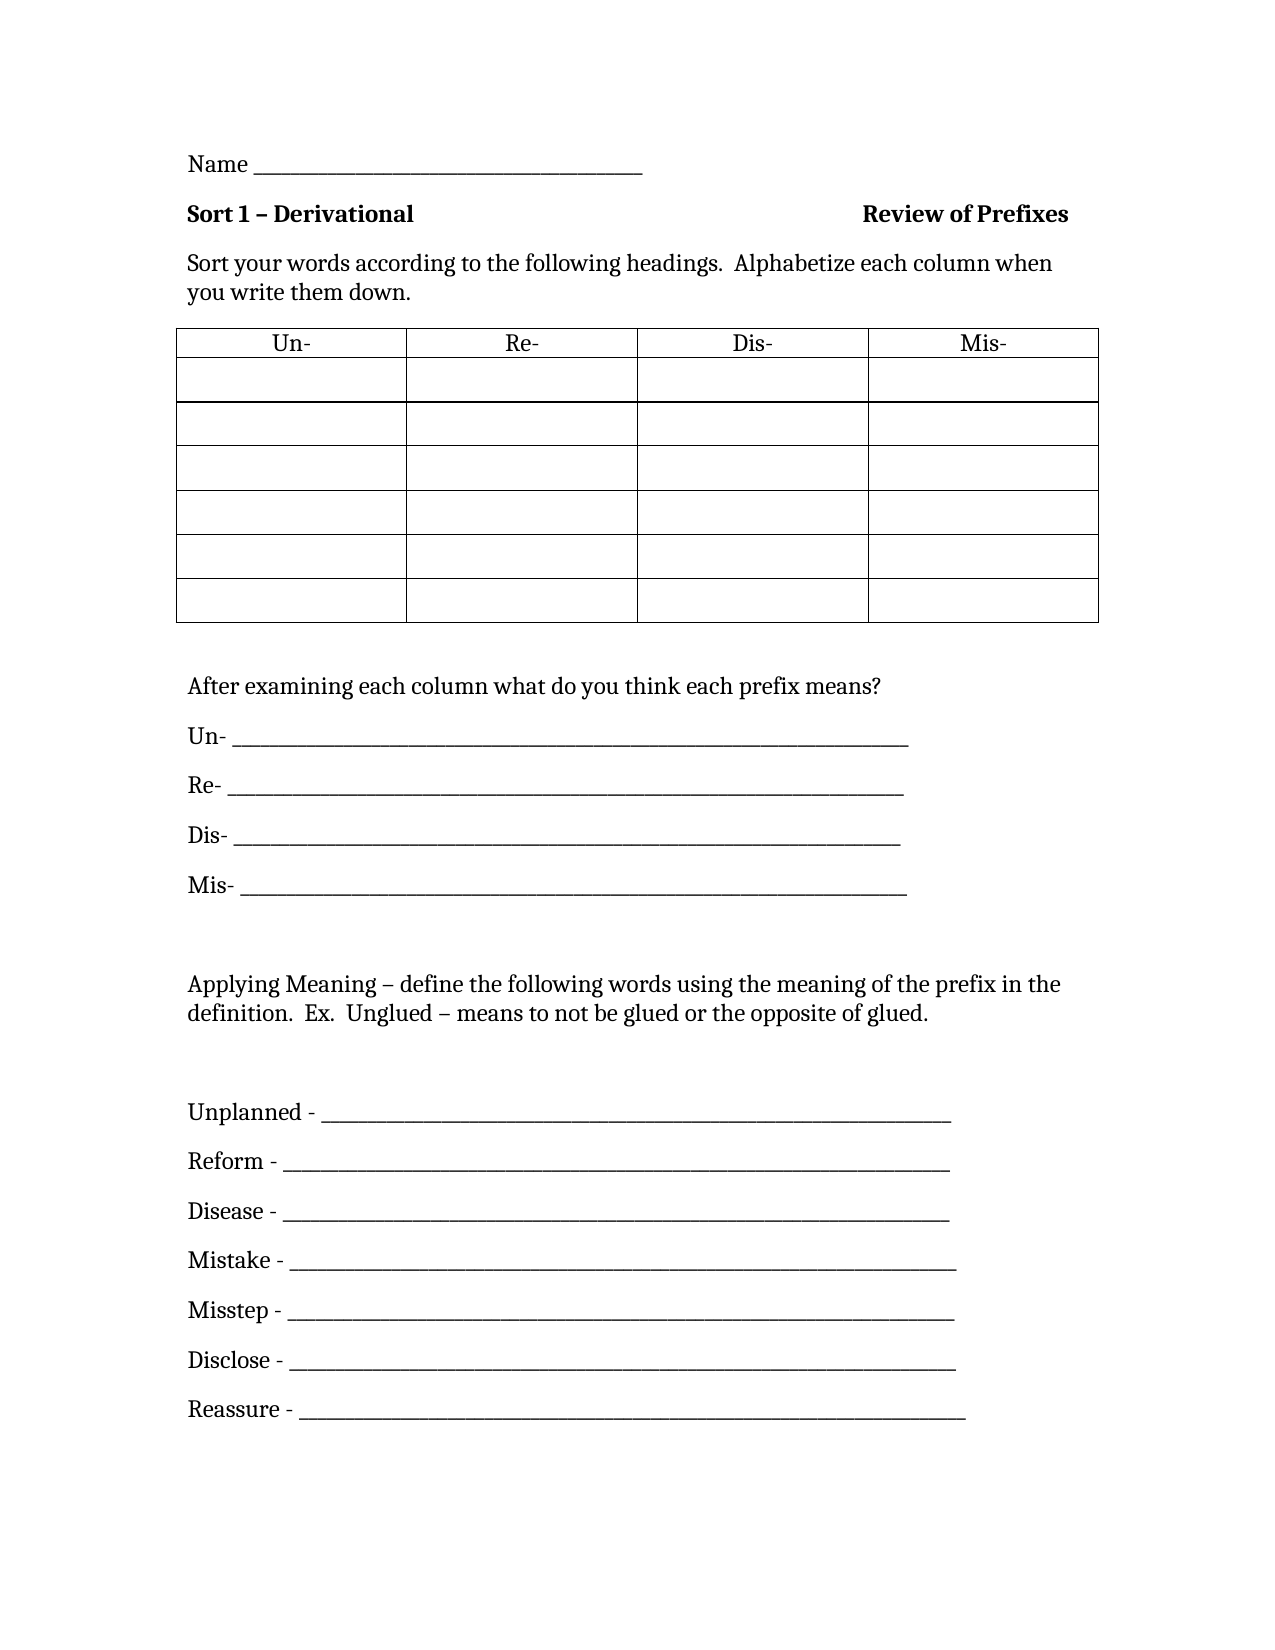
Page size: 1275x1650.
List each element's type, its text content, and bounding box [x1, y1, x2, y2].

text Disclose - ________________________________________________________________________ [187, 1346, 1087, 1374]
table_cell [638, 491, 868, 533]
text Mis- ________________________________________________________________________ [187, 871, 1087, 899]
text Sort 1 – Derivational Review of Prefixes [187, 199, 1087, 228]
table_header Re- [407, 329, 637, 357]
text Applying Meaning – define the following words using the meaning of the prefix in the definition. Ex. Unglued – means to not be glued or the opposite of glued. [187, 970, 1087, 1027]
text Re- _________________________________________________________________________ [187, 771, 1087, 800]
table_cell [177, 535, 406, 578]
table_header Mis- [869, 329, 1098, 357]
table_cell [407, 358, 637, 401]
table_cell [869, 579, 1098, 622]
table_cell [407, 535, 637, 578]
table_cell [177, 358, 406, 401]
text Sort your words according to the following headings. Alphabetize each column when you write them down. [187, 249, 1087, 307]
table_cell [869, 358, 1098, 401]
table_cell [177, 491, 406, 533]
table_header Un- [177, 329, 406, 357]
text Misstep - ________________________________________________________________________ [187, 1296, 1087, 1325]
table_cell [869, 535, 1098, 578]
table_cell [869, 491, 1098, 533]
table_cell [869, 403, 1098, 445]
text Dis- ________________________________________________________________________ [187, 821, 1087, 850]
table_cell [638, 403, 868, 445]
table_cell [407, 491, 637, 533]
text Unplanned - ____________________________________________________________________ [187, 1098, 1087, 1126]
text Name __________________________________________ [187, 150, 1087, 179]
table_cell [638, 535, 868, 578]
table_header Dis- [638, 329, 868, 357]
table_cell [177, 403, 406, 445]
table_cell [407, 446, 637, 489]
table_cell [638, 446, 868, 489]
table_cell [638, 358, 868, 401]
text Reassure - ________________________________________________________________________ [187, 1395, 1087, 1424]
text Mistake - ________________________________________________________________________ [187, 1246, 1087, 1275]
table_cell [407, 403, 637, 445]
table_cell [177, 446, 406, 489]
table_cell [177, 579, 406, 622]
text Un- _________________________________________________________________________ [187, 722, 1087, 751]
text Reform - ________________________________________________________________________ [187, 1147, 1087, 1176]
table_cell [638, 579, 868, 622]
text After examining each column what do you think each prefix means? [187, 672, 1087, 701]
text Disease - ________________________________________________________________________ [187, 1197, 1087, 1226]
table_cell [869, 446, 1098, 489]
table_cell [407, 579, 637, 622]
